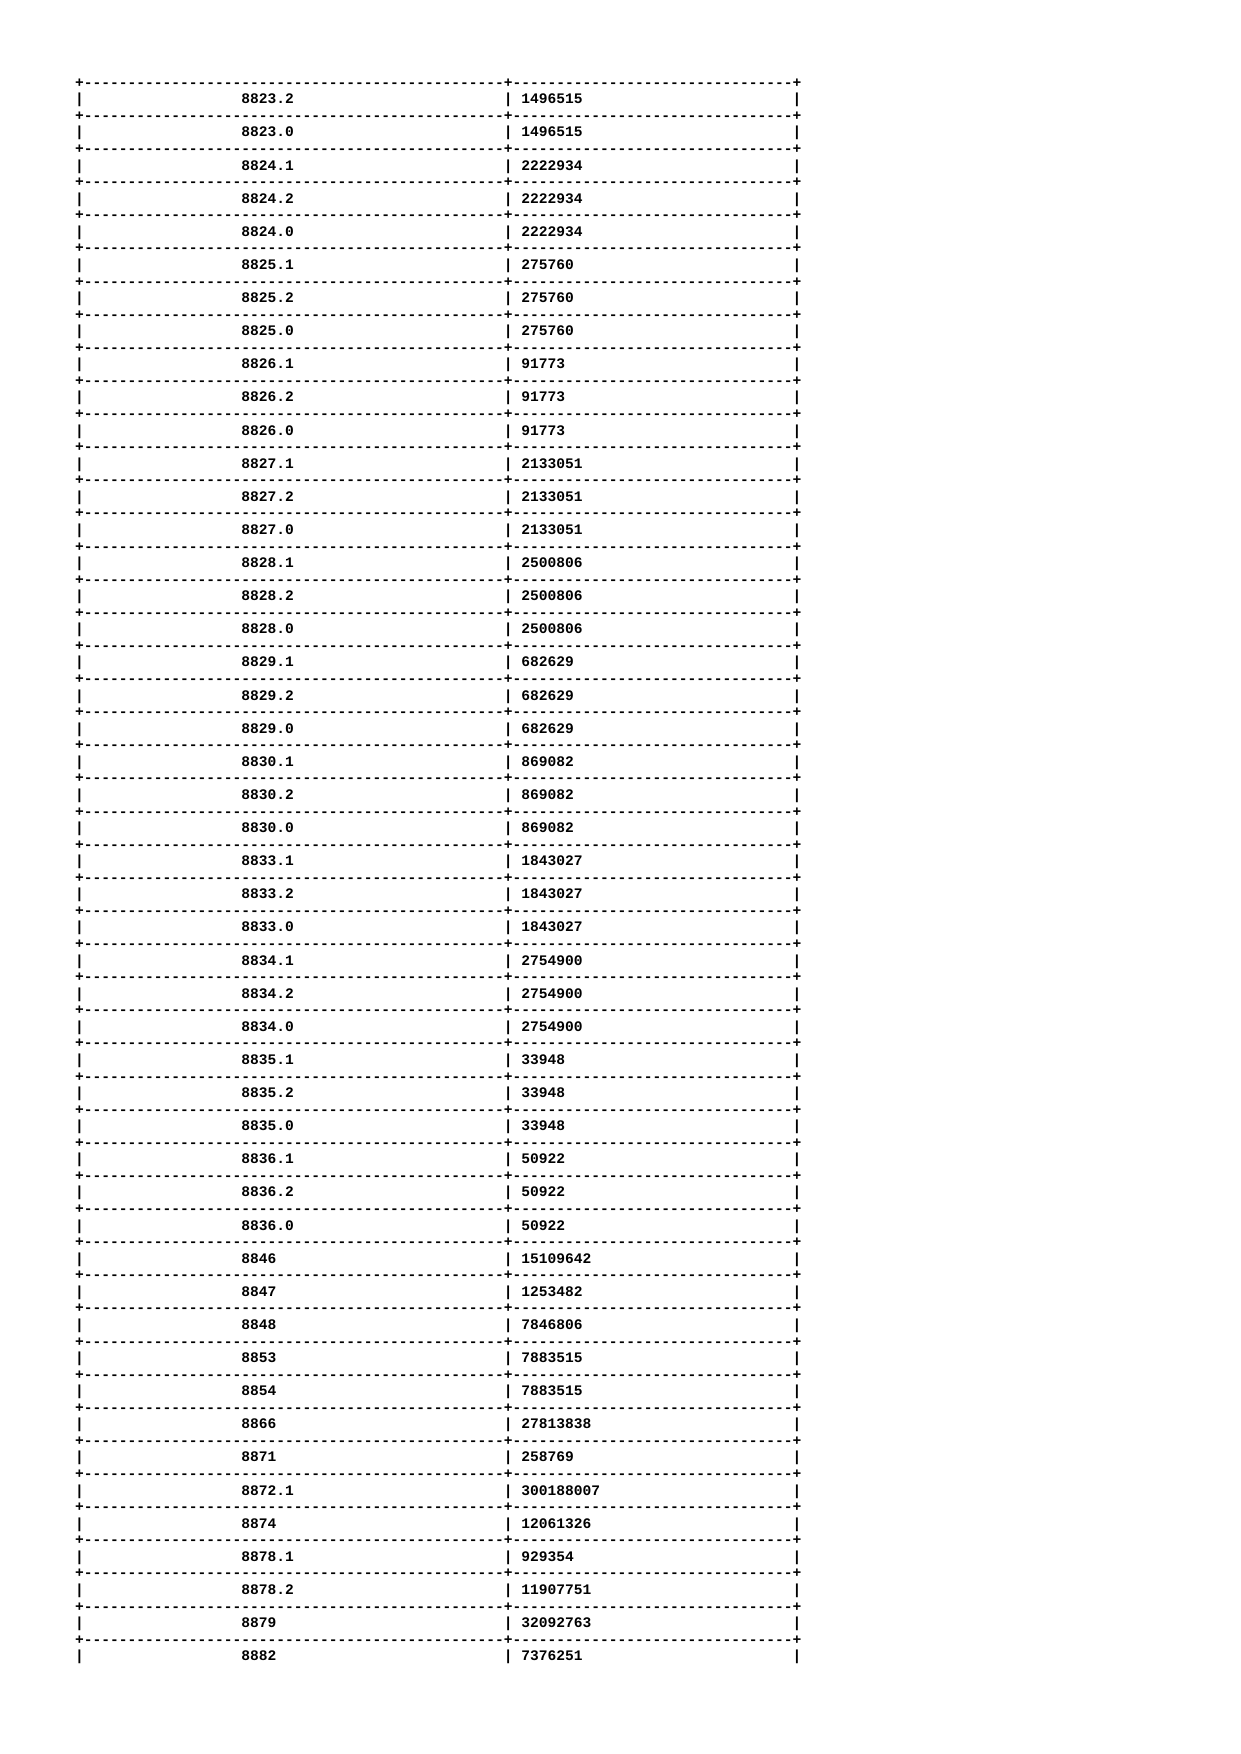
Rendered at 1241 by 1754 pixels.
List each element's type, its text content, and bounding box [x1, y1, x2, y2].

text | 8825.2 | 275760 | [75, 290, 1165, 307]
text +------------------------------------------------+--------------------------------+ [75, 506, 1165, 522]
text | 8836.2 | 50922 | [75, 1185, 1165, 1201]
text +------------------------------------------------+--------------------------------+ [75, 274, 1165, 290]
text | 8835.1 | 33948 | [75, 1052, 1165, 1069]
text +------------------------------------------------+--------------------------------+ [75, 1069, 1165, 1085]
text +------------------------------------------------+--------------------------------+ [75, 1201, 1165, 1218]
text +------------------------------------------------+--------------------------------+ [75, 1135, 1165, 1152]
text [75, 1632, 1165, 1648]
text | 8879 | 32092763 | [75, 1615, 1165, 1632]
text | 8834.0 | 2754900 | [75, 1019, 1165, 1036]
text +------------------------------------------------+--------------------------------+ [75, 1036, 1165, 1052]
text | 8828.2 | 2500806 | [75, 588, 1165, 605]
text | 8829.0 | 682629 | [75, 721, 1165, 737]
text | 8827.0 | 2133051 | [75, 522, 1165, 539]
text +------------------------------------------------+--------------------------------+ [75, 638, 1165, 655]
text | 8830.1 | 869082 | [75, 754, 1165, 771]
text +------------------------------------------------+--------------------------------+ [75, 373, 1165, 390]
text | 8834.1 | 2754900 | [75, 953, 1165, 969]
text +------------------------------------------------+--------------------------------+ [75, 936, 1165, 953]
text | 8882 | 7376251 | [75, 1648, 1165, 1665]
text | 8874 | 12061326 | [75, 1516, 1165, 1532]
text | 8846 | 15109642 | [75, 1251, 1165, 1267]
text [75, 108, 1165, 125]
text +------------------------------------------------+--------------------------------+ [75, 1267, 1165, 1284]
text +------------------------------------------------+--------------------------------+ [75, 1301, 1165, 1317]
text | 8828.0 | 2500806 | [75, 622, 1165, 638]
text +------------------------------------------------+--------------------------------+ [75, 870, 1165, 887]
text +------------------------------------------------+--------------------------------+ [75, 472, 1165, 489]
text +------------------------------------------------+--------------------------------+ [75, 1234, 1165, 1251]
text | 8829.1 | 682629 | [75, 655, 1165, 671]
text | 8824.1 | 2222934 | [75, 158, 1165, 174]
text | 8830.0 | 869082 | [75, 820, 1165, 837]
text | 8826.0 | 91773 | [75, 423, 1165, 439]
text | 8833.1 | 1843027 | [75, 853, 1165, 870]
text +------------------------------------------------+--------------------------------+ [75, 1168, 1165, 1185]
text | 8835.0 | 33948 | [75, 1118, 1165, 1135]
text | 8828.1 | 2500806 | [75, 555, 1165, 572]
text | 8871 | 258769 | [75, 1450, 1165, 1466]
text | 8826.2 | 91773 | [75, 390, 1165, 406]
text | 8827.1 | 2133051 | [75, 456, 1165, 472]
text +------------------------------------------------+--------------------------------+ [75, 1334, 1165, 1350]
text | 8878.2 | 11907751 | [75, 1582, 1165, 1599]
text +------------------------------------------------+--------------------------------+ [75, 572, 1165, 588]
text | 8866 | 27813838 | [75, 1417, 1165, 1433]
text +------------------------------------------------+--------------------------------+ [75, 1400, 1165, 1417]
text | 8824.2 | 2222934 | [75, 191, 1165, 207]
text +------------------------------------------------+--------------------------------+ [75, 903, 1165, 920]
text +------------------------------------------------+--------------------------------+ [75, 969, 1165, 986]
text +------------------------------------------------+--------------------------------+ [75, 837, 1165, 853]
text +------------------------------------------------+--------------------------------+ [75, 1102, 1165, 1118]
text +------------------------------------------------+--------------------------------+ [75, 241, 1165, 257]
text +------------------------------------------------+--------------------------------+ [75, 1002, 1165, 1019]
text +------------------------------------------------+--------------------------------+ [75, 340, 1165, 357]
text +------------------------------------------------+--------------------------------+ [75, 406, 1165, 423]
text | 8833.0 | 1843027 | [75, 920, 1165, 936]
text | 8834.2 | 2754900 | [75, 986, 1165, 1002]
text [75, 1599, 1165, 1615]
text +------------------------------------------------+--------------------------------+ [75, 804, 1165, 820]
text +------------------------------------------------+--------------------------------+ [75, 1499, 1165, 1516]
text | 8836.0 | 50922 | [75, 1218, 1165, 1234]
text +------------------------------------------------+--------------------------------+ [75, 737, 1165, 754]
text +------------------------------------------------+--------------------------------+ [75, 771, 1165, 787]
text +------------------------------------------------+--------------------------------+ [75, 1532, 1165, 1549]
text | 8853 | 7883515 | [75, 1350, 1165, 1367]
text +------------------------------------------------+--------------------------------+ [75, 207, 1165, 224]
text | 8833.2 | 1843027 | [75, 887, 1165, 903]
text +------------------------------------------------+--------------------------------+ [75, 439, 1165, 456]
text | 8823.2 | 1496515 | [75, 92, 1165, 108]
text +------------------------------------------------+--------------------------------+ [75, 307, 1165, 323]
text +------------------------------------------------+--------------------------------+ [75, 1367, 1165, 1383]
text | 8823.0 | 1496515 | [75, 125, 1165, 141]
text | 8827.2 | 2133051 | [75, 489, 1165, 506]
text | 8826.1 | 91773 | [75, 357, 1165, 373]
text +------------------------------------------------+--------------------------------+ [75, 704, 1165, 721]
text | 8824.0 | 2222934 | [75, 224, 1165, 241]
text | 8825.1 | 275760 | [75, 257, 1165, 274]
text +------------------------------------------------+--------------------------------+ [75, 605, 1165, 622]
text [75, 75, 1165, 92]
text | 8847 | 1253482 | [75, 1284, 1165, 1301]
text | 8836.1 | 50922 | [75, 1152, 1165, 1168]
text | 8848 | 7846806 | [75, 1317, 1165, 1334]
text | 8829.2 | 682629 | [75, 688, 1165, 704]
text | 8854 | 7883515 | [75, 1383, 1165, 1400]
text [75, 1566, 1165, 1582]
text | 8825.0 | 275760 | [75, 323, 1165, 340]
text +------------------------------------------------+--------------------------------+ [75, 1466, 1165, 1483]
text | 8835.2 | 33948 | [75, 1085, 1165, 1102]
text +------------------------------------------------+--------------------------------+ [75, 539, 1165, 555]
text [75, 141, 1165, 158]
text +------------------------------------------------+--------------------------------+ [75, 671, 1165, 688]
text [75, 174, 1165, 191]
text +------------------------------------------------+--------------------------------+ [75, 1433, 1165, 1450]
text | 8878.1 | 929354 | [75, 1549, 1165, 1566]
text | 8830.2 | 869082 | [75, 787, 1165, 804]
text | 8872.1 | 300188007 | [75, 1483, 1165, 1499]
